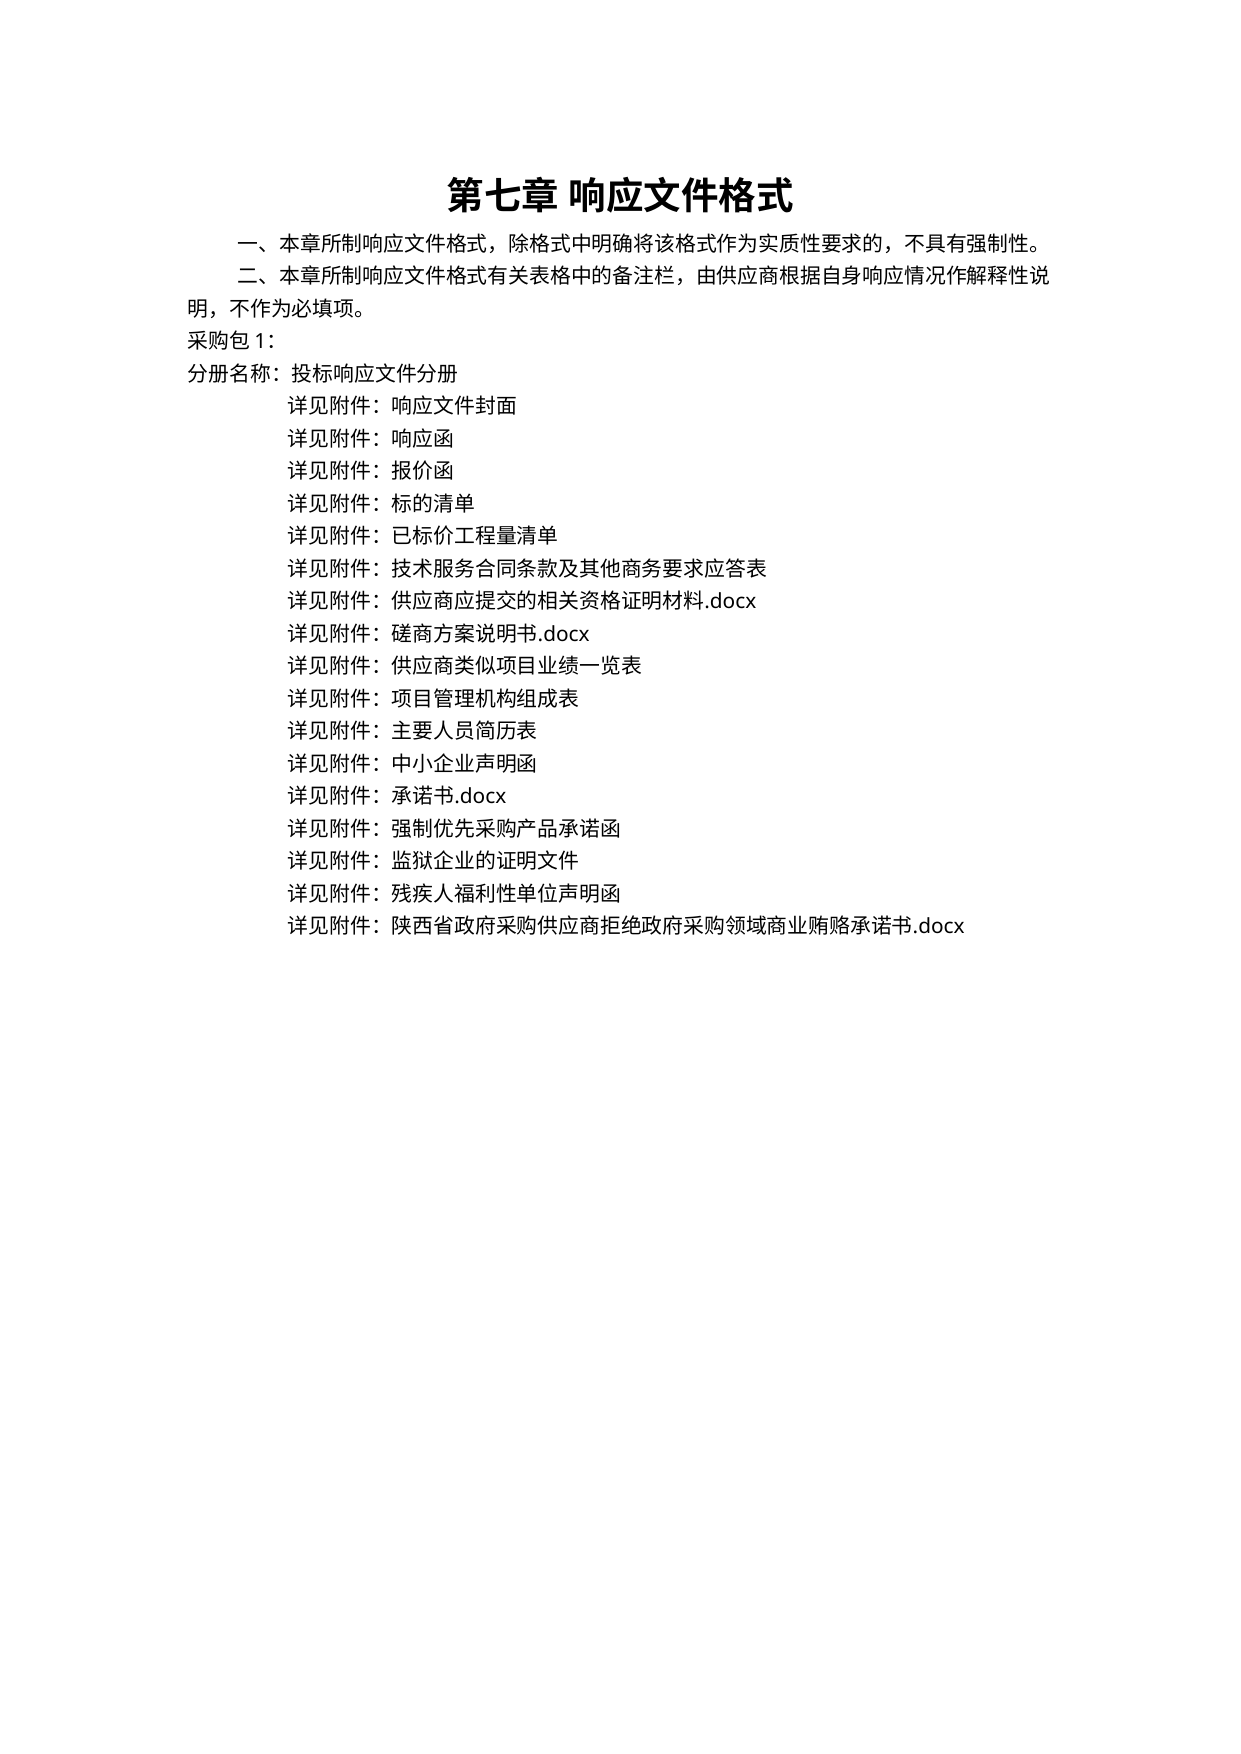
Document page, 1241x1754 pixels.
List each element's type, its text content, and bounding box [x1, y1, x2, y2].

text 详见附件：残疾人福利性单位声明函 [187, 877, 1053, 909]
text 详见附件：监狱企业的证明文件 [187, 844, 1053, 877]
text 详见附件：强制优先采购产品承诺函 [187, 812, 1053, 844]
text 详见附件：响应函 [187, 422, 1053, 454]
text 分册名称：投标响应文件分册 [187, 357, 1053, 389]
text 一、本章所制响应文件格式，除格式中明确将该格式作为实质性要求的，不具有强制性。 [187, 227, 1053, 259]
text 详见附件：项目管理机构组成表 [187, 682, 1053, 714]
text 详见附件：已标价工程量清单 [187, 519, 1053, 552]
text 详见附件：主要人员简历表 [187, 714, 1053, 747]
text 详见附件：陕西省政府采购供应商拒绝政府采购领域商业贿赂承诺书.docx [187, 909, 1053, 942]
text 二、本章所制响应文件格式有关表格中的备注栏，由供应商根据自身响应情况作解释性说明，不作为必填项。 [187, 259, 1053, 324]
text 详见附件：供应商类似项目业绩一览表 [187, 649, 1053, 682]
text 详见附件：供应商应提交的相关资格证明材料.docx [187, 584, 1053, 617]
text 详见附件：磋商方案说明书.docx [187, 617, 1053, 649]
text 详见附件：中小企业声明函 [187, 747, 1053, 779]
text 详见附件：响应文件封面 [187, 389, 1053, 422]
text 采购包1： [187, 324, 1053, 357]
text 详见附件：报价函 [187, 454, 1053, 487]
text 第七章 响应文件格式 [187, 162, 1053, 227]
text 详见附件：技术服务合同条款及其他商务要求应答表 [187, 552, 1053, 584]
text 详见附件：承诺书.docx [187, 779, 1053, 812]
text 详见附件：标的清单 [187, 487, 1053, 519]
